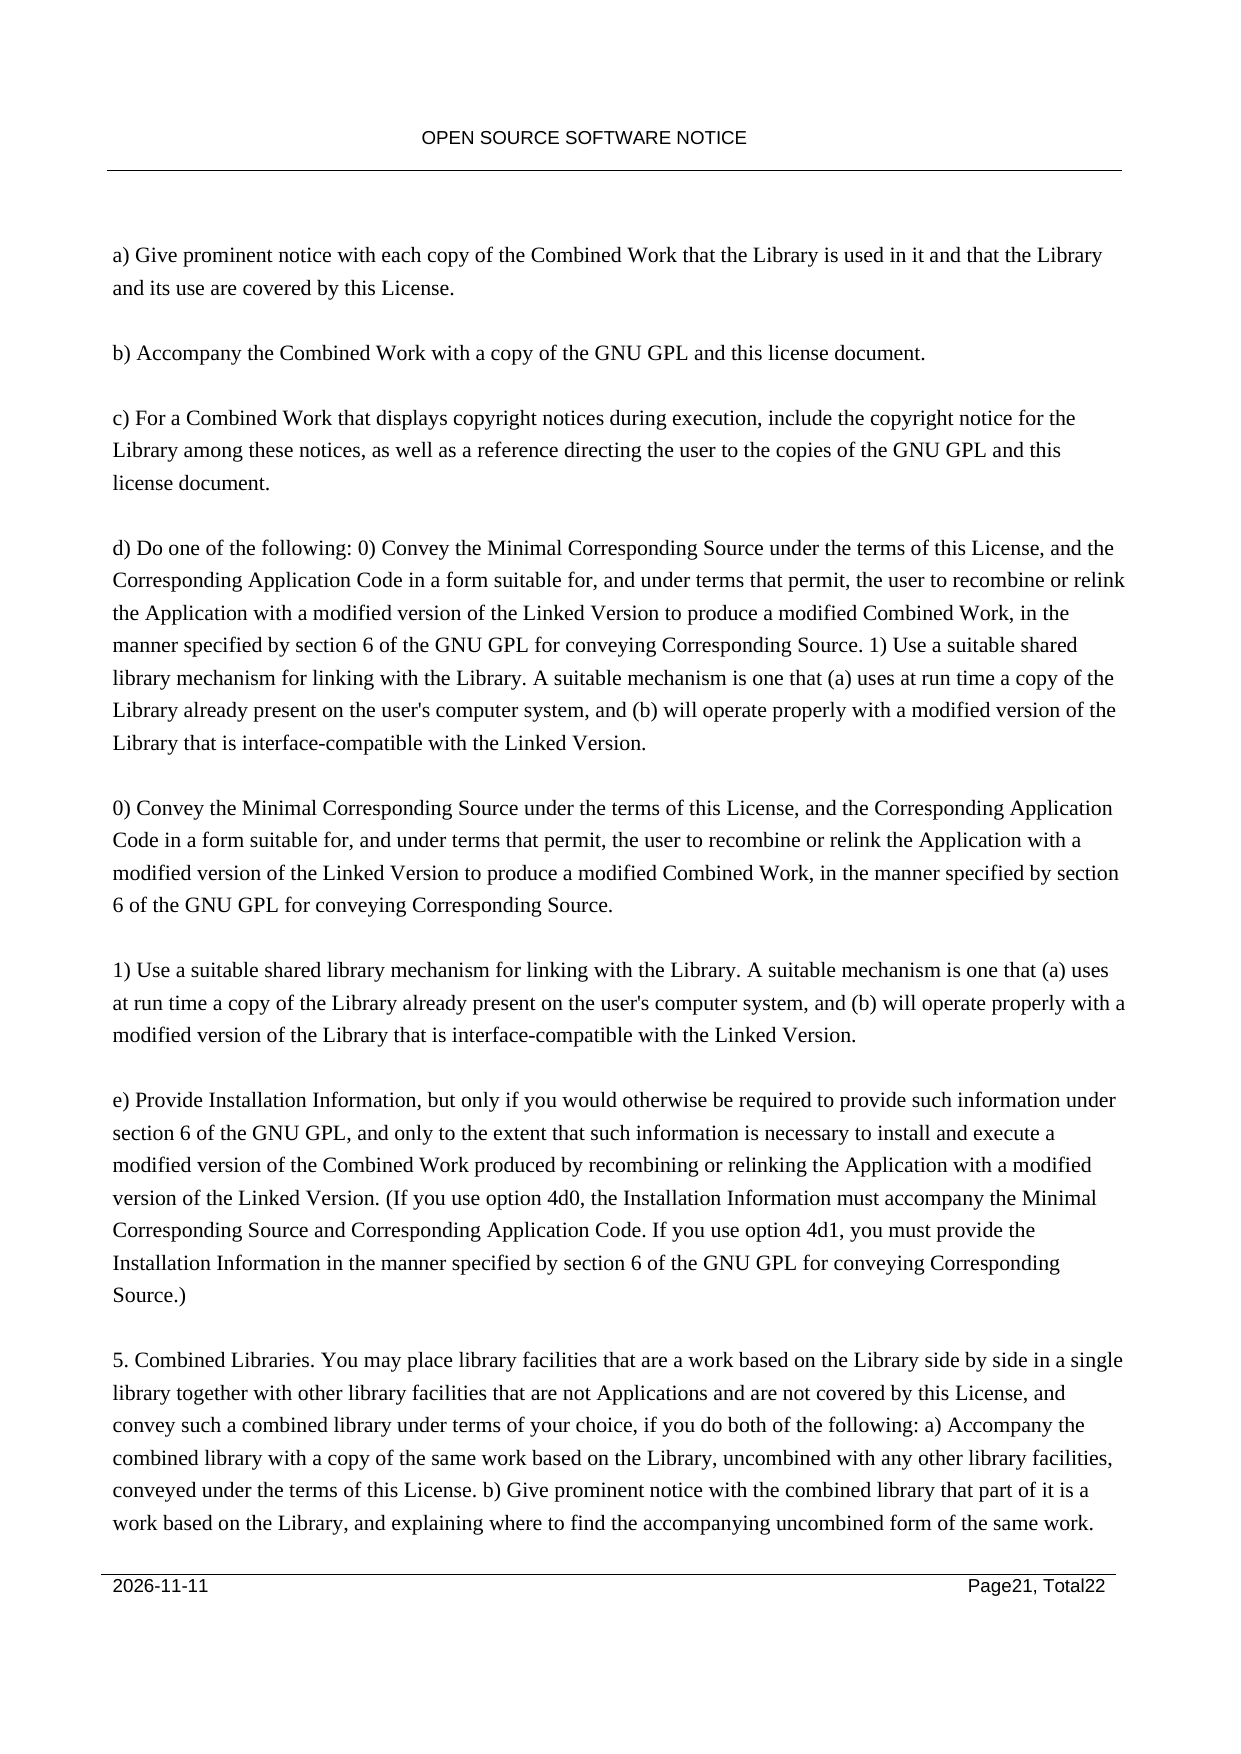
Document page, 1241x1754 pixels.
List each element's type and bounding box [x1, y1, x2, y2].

text [112, 206, 1128, 1539]
